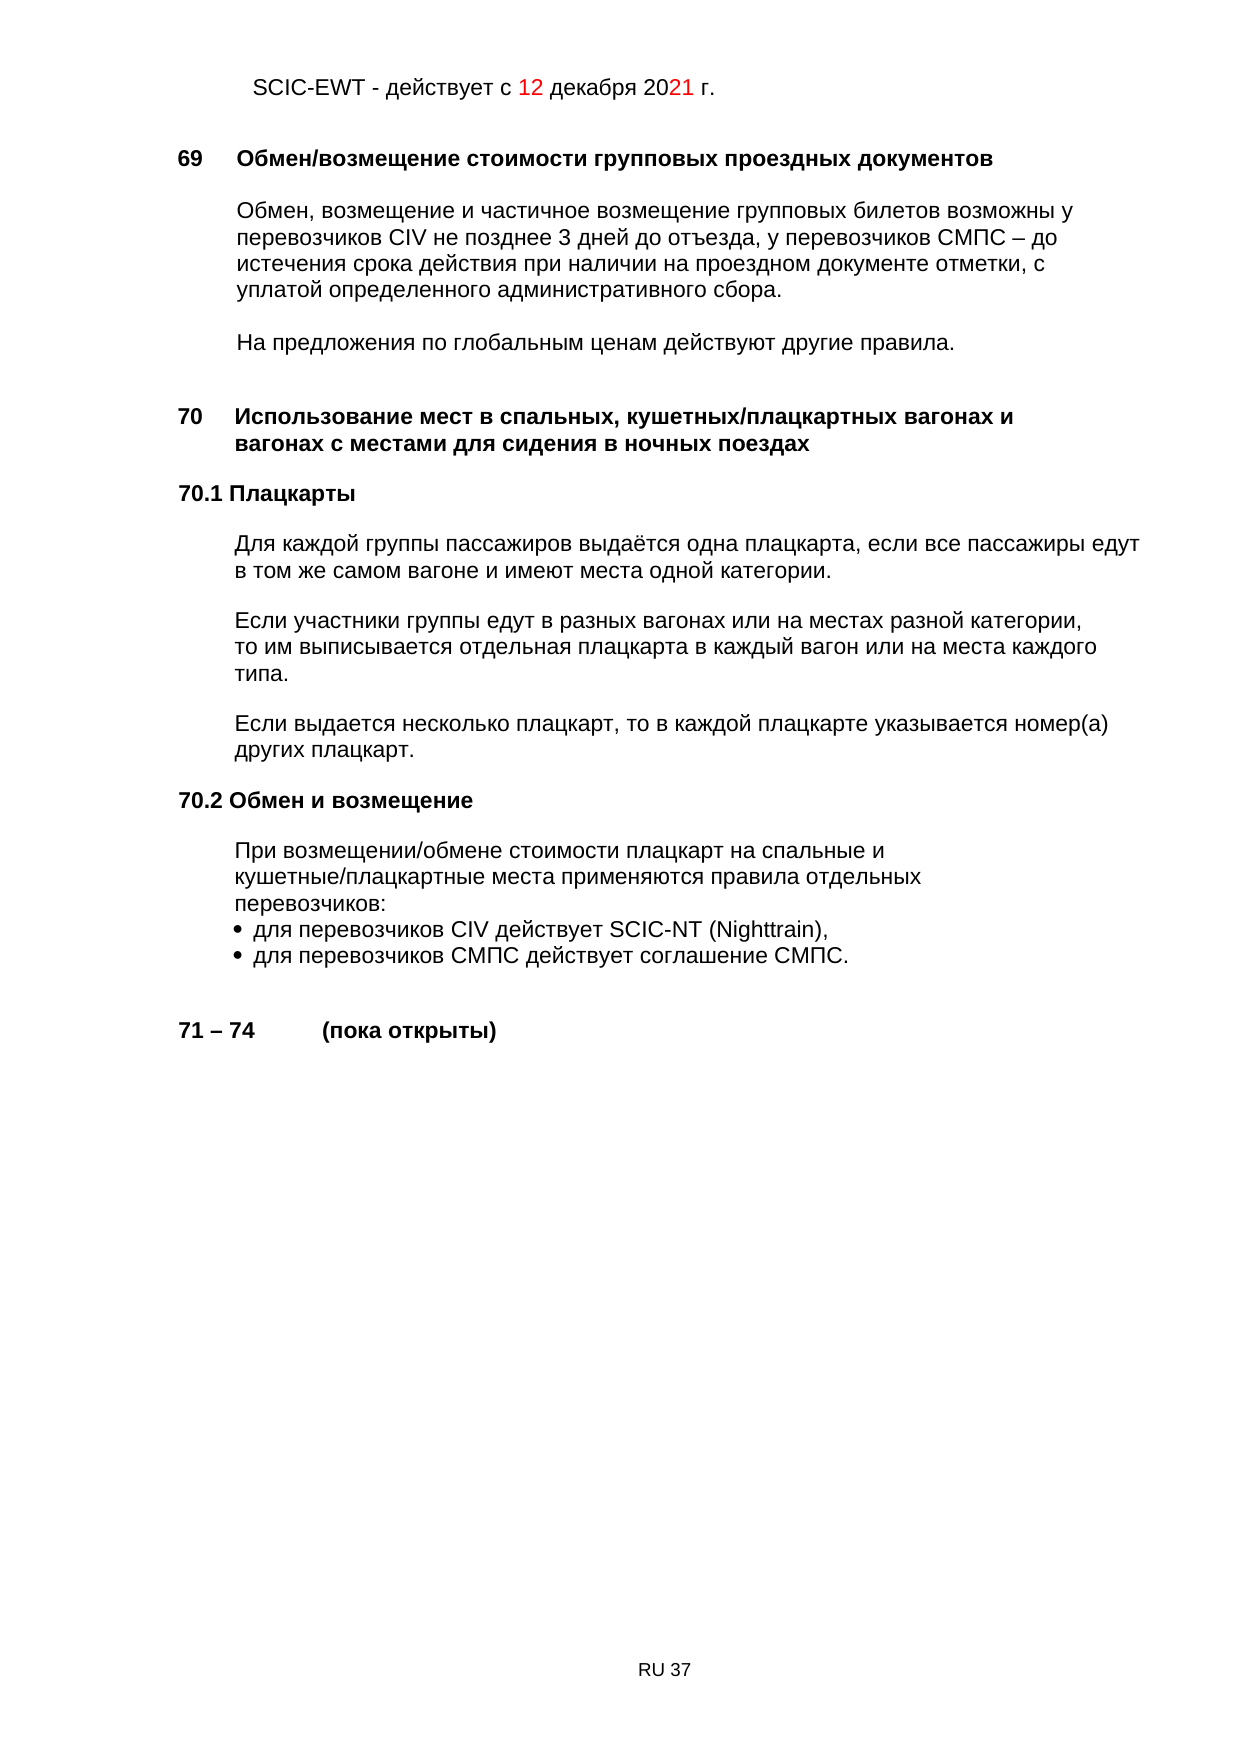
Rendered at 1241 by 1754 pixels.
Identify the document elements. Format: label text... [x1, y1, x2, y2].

text Обмен, возмещение и частичное возмещение групповых билетов возможны у перевозчиков CIV не позднее 3 дней до отъезда, у перевозчиков СМПС – до истечения срока действия при наличии на проездном документе отметки, с уплатой определенного административного сбора. [236, 197, 1114, 303]
text 70.1 Плацкарты [178, 480, 1152, 506]
text 71 – 74 (пока открыты) [178, 1017, 1152, 1043]
text Если участники группы едут в разных вагонах или на местах разной категории, то им выписывается отдельная плацкарта в каждый вагон или на места каждого типа. [234, 607, 1102, 686]
text На предложения по глобальным ценам действуют другие правила. [236, 329, 1152, 355]
text Для каждой группы пассажиров выдаётся одна плацкарта, если все пассажиры едут в том же самом вагоне и имеют места одной категории. [234, 530, 1152, 583]
list для перевозчиков СМПС действует соглашение СМПС. [233, 942, 1152, 969]
list для перевозчиков CIV действует SCIC-NT (Nighttrain), [233, 916, 1152, 942]
text 70.2 Обмен и возмещение [178, 787, 1152, 813]
text При возмещении/обмене стоимости плацкарт на спальные и кушетные/плацкартные места применяются правила отдельных перевозчиков: [234, 837, 1014, 916]
list Обмен/возмещение стоимости групповых проездных документов [177, 144, 1152, 171]
text Если выдается несколько плацкарт, то в каждой плацкарте указывается номер(а) других плацкарт. [234, 710, 1133, 763]
list Использование мест в спальных, кушетных/плацкартных вагонах и вагонах с местами для сидения в ночных поездах [177, 403, 1072, 456]
